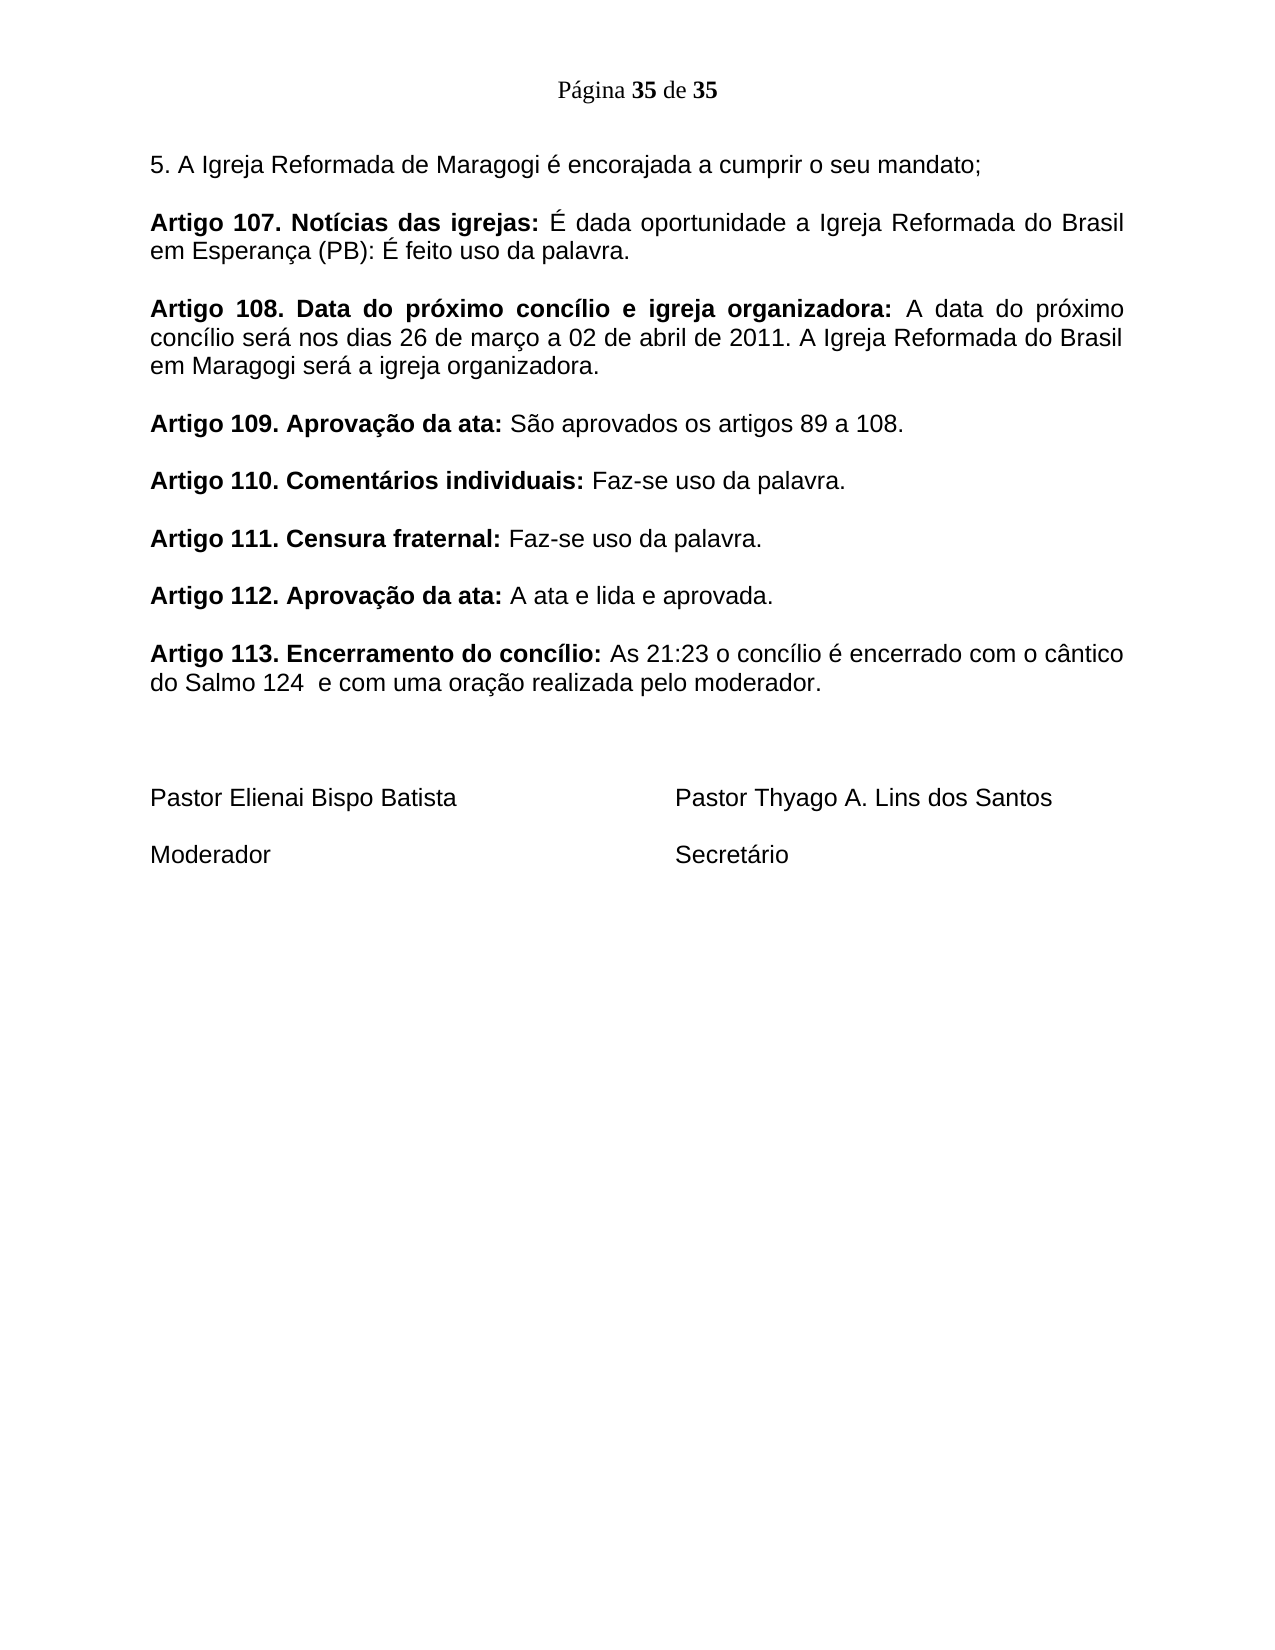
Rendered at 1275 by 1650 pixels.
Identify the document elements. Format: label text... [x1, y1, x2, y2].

text Artigo 109. Aprovação da ata: São aprovados os artigos 89 a 108. [150, 409, 1125, 437]
text Artigo 111. Censura fraternal: Faz-se uso da palavra. [150, 524, 1125, 552]
text Artigo 113. Encerramento do concílio: As 21:23 o concílio é encerrado com o cântico do Salmo 124 e com uma oração realizada pelo moderador. [150, 639, 1125, 696]
text Artigo 110. Comentários individuais: Faz-se uso da palavra. [150, 466, 1125, 495]
text Artigo 112. Aprovação da ata: A ata e lida e aprovada. [150, 581, 1125, 610]
text Artigo 107. Notícias das igrejas: É dada oportunidade a Igreja Reformada do Brasil em Esperança (PB): É feito uso da palavra. [150, 207, 1125, 265]
text 5. A Igreja Reformada de Maragogi é encorajada a cumprir o seu mandato; [150, 150, 1125, 179]
text Moderador Secretário [150, 840, 1125, 869]
text Pastor Elienai Bispo Batista Pastor Thyago A. Lins dos Santos [150, 782, 1125, 811]
text Artigo 108. Data do próximo concílio e igreja organizadora: A data do próximo concílio será nos dias 26 de março a 02 de abril de 2011. A Igreja Reformada do Brasil em Maragogi será a igreja organizadora. [150, 294, 1125, 380]
